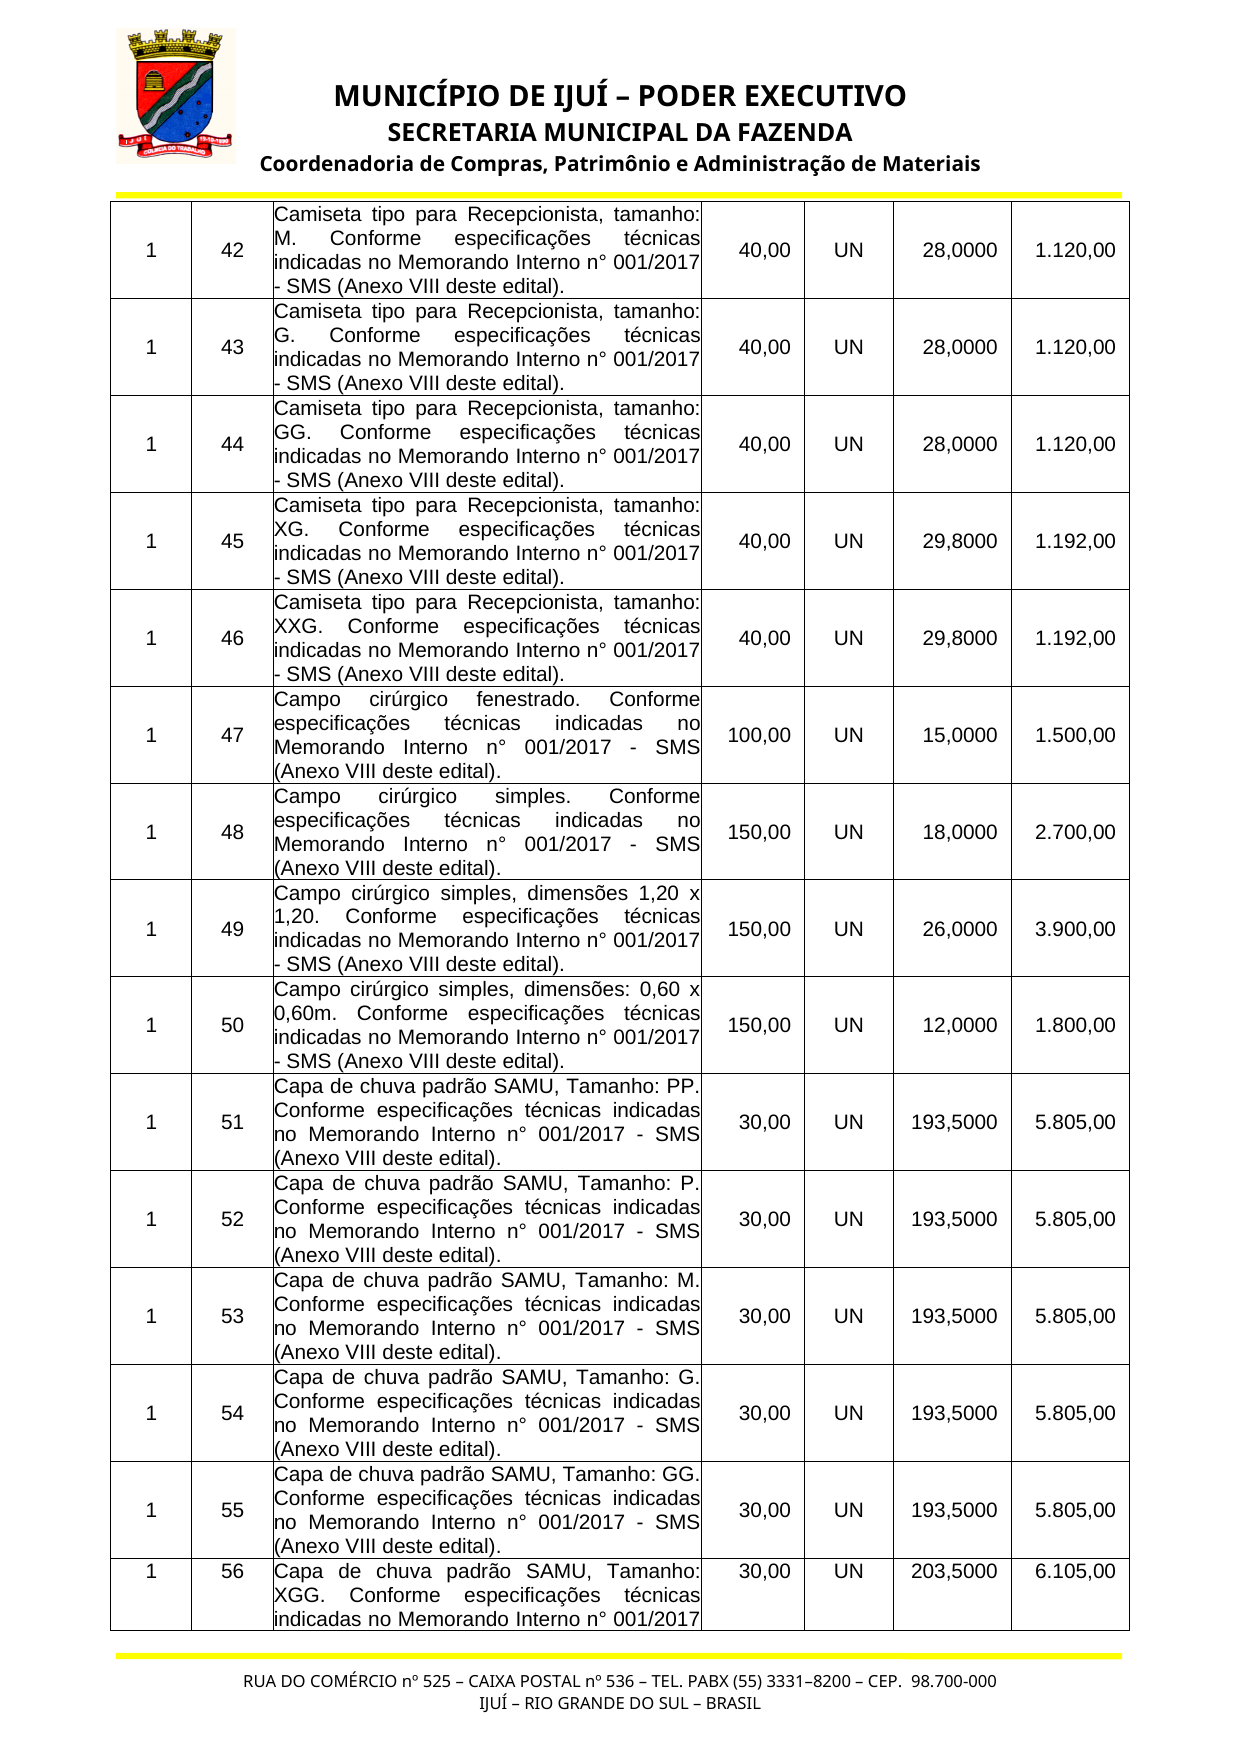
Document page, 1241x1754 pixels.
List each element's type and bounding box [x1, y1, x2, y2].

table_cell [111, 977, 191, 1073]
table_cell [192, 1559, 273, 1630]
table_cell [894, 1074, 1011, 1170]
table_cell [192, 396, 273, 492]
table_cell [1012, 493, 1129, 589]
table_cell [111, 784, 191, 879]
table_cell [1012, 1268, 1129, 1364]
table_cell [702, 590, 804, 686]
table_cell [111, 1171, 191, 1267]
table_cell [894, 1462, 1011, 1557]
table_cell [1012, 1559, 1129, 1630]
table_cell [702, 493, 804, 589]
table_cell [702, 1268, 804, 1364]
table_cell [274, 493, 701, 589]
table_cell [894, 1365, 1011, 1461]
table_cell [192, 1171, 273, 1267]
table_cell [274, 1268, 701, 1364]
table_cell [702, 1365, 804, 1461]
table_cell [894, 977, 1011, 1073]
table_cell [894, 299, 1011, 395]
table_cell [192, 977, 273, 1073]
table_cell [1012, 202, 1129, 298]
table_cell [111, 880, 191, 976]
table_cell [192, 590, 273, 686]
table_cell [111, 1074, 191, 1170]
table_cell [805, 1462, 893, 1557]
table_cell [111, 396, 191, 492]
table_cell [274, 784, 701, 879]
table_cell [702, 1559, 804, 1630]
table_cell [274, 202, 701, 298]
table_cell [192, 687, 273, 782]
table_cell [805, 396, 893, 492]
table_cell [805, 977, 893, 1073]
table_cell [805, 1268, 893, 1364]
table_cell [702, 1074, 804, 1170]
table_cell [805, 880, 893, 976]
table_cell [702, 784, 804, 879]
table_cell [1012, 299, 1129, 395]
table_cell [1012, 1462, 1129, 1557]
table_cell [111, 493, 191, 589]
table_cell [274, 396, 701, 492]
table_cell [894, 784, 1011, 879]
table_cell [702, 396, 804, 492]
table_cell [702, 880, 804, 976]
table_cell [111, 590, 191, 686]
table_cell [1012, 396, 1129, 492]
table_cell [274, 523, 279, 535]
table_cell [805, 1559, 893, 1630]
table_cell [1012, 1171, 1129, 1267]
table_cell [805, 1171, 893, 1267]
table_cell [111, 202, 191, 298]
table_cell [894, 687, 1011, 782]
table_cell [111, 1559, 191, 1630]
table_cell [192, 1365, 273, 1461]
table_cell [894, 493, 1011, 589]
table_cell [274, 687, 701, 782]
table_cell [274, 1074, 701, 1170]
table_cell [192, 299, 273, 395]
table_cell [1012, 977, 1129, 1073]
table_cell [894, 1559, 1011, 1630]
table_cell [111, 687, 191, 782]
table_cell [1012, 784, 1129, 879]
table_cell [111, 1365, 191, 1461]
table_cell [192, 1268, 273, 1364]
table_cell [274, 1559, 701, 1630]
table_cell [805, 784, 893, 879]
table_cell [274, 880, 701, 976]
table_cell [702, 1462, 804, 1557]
picture [116, 28, 237, 164]
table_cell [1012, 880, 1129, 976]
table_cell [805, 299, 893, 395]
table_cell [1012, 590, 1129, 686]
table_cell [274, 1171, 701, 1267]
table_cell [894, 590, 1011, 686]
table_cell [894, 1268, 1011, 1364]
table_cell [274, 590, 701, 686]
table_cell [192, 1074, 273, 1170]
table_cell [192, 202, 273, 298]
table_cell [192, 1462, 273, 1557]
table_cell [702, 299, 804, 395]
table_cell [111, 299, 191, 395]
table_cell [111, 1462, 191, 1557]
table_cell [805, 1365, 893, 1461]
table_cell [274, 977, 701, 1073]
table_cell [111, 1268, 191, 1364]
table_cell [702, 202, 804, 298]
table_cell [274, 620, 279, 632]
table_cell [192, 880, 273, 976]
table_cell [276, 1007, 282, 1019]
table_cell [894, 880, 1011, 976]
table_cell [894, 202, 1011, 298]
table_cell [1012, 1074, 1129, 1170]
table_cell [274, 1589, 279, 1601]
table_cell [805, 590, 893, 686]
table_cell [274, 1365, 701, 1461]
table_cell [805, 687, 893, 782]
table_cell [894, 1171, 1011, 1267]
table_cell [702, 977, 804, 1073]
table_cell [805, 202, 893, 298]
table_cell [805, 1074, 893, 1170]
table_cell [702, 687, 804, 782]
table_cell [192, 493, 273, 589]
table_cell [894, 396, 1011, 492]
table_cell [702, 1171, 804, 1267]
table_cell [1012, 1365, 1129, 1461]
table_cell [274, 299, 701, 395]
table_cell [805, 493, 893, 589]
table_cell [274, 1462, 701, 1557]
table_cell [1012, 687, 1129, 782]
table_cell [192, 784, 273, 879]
